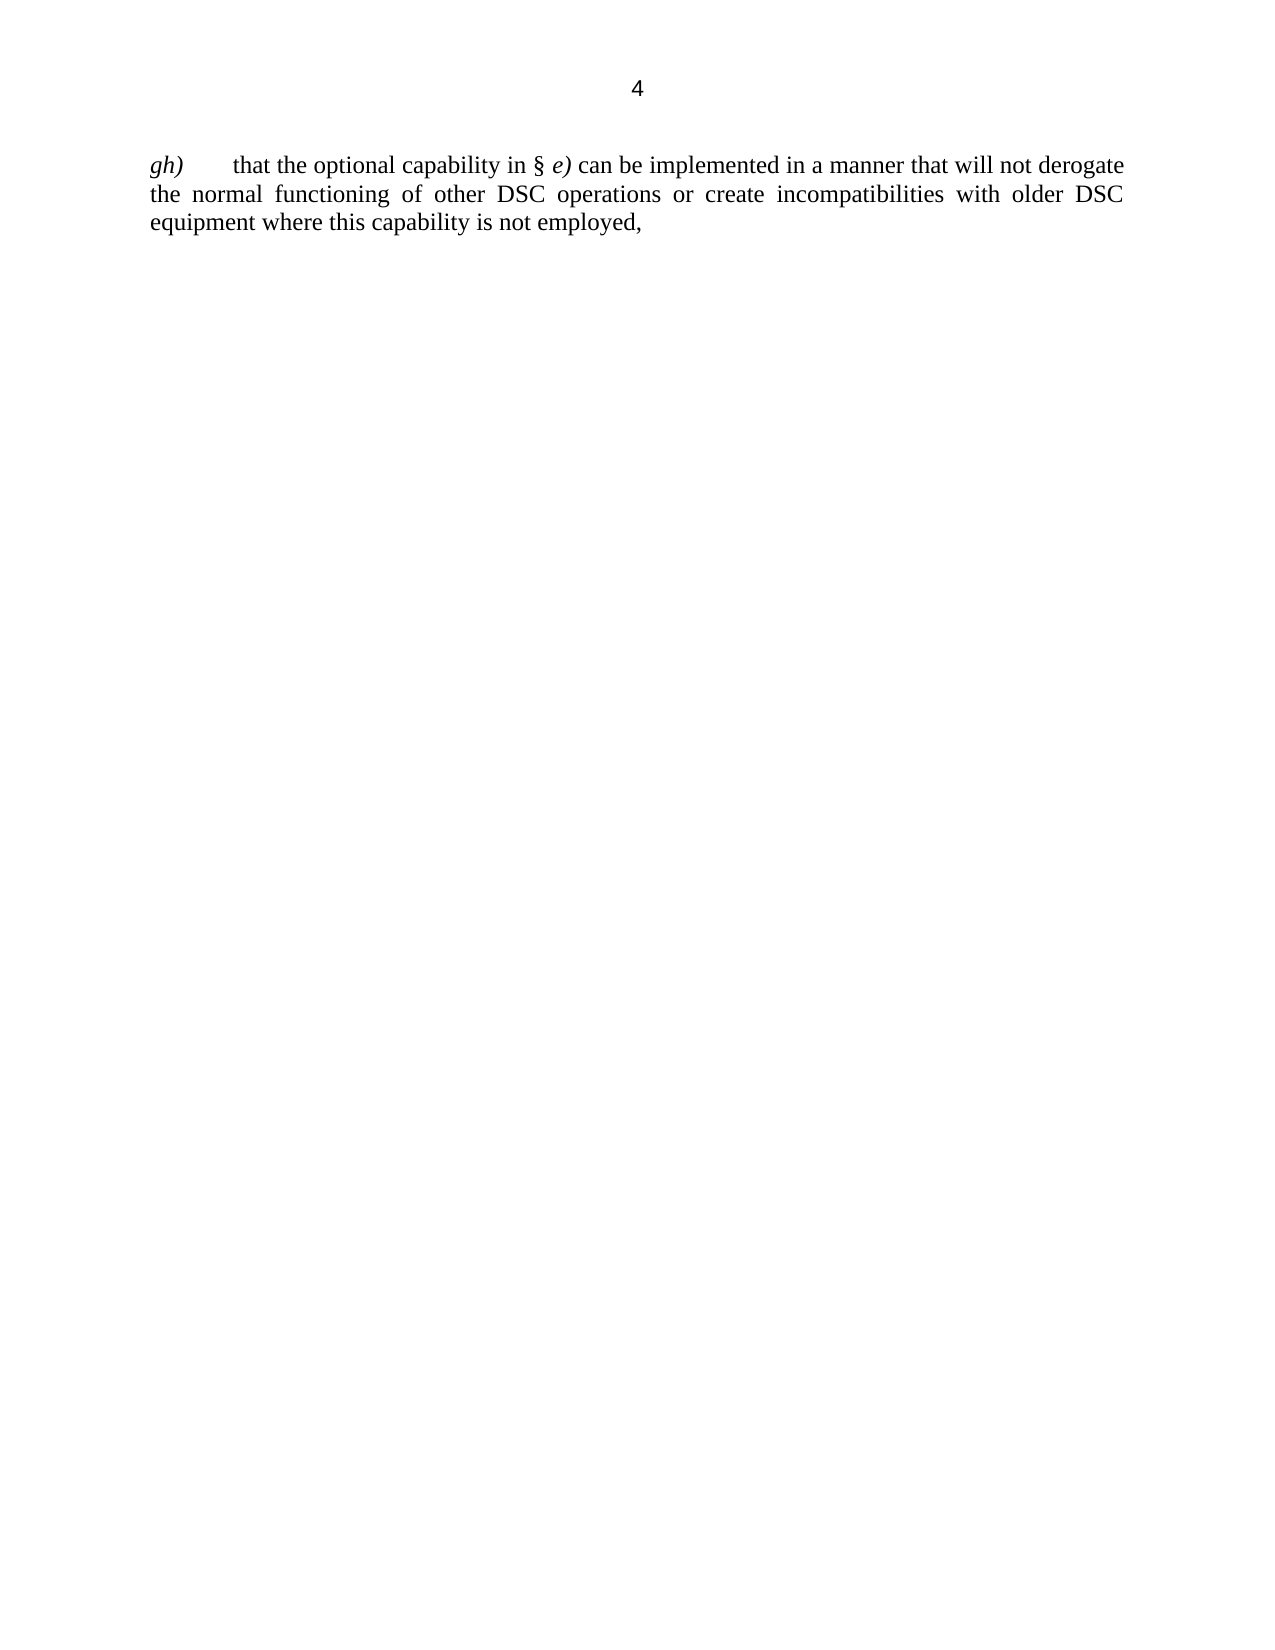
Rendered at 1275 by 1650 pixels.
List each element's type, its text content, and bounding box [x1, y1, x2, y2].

text ) that the optional capability in § e) can be implemented in a manner that will not derogate the normal functioning of other DSC operations or create incompatibilities with older DSC equipment where this capability is not employed, [150, 150, 1125, 236]
